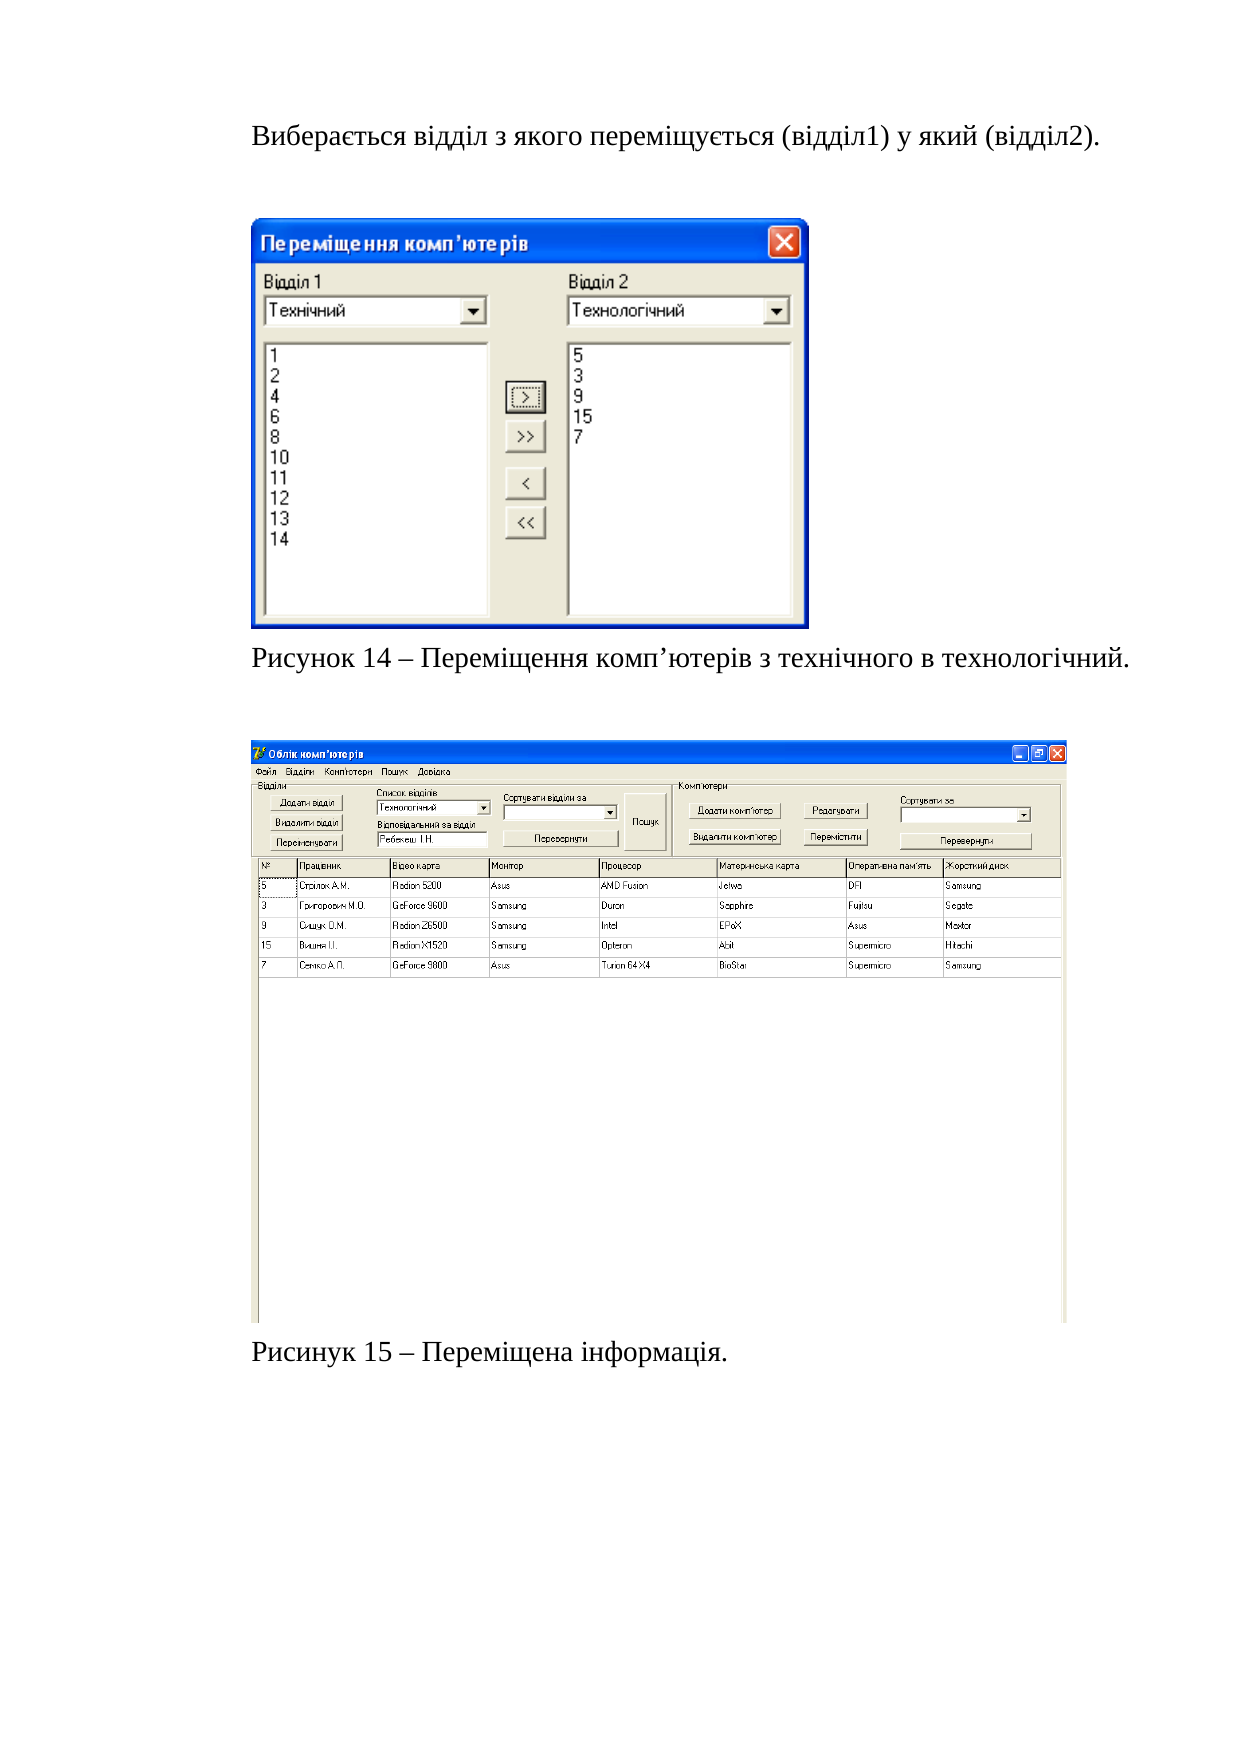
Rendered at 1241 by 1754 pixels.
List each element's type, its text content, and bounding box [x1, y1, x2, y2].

text Рисунок 14 – Переміщення комп’ютерів з технічного в технологічний. [177, 640, 1152, 674]
text Рисинук 15 – Переміщена інформація. [177, 1334, 1152, 1368]
picture [251, 218, 809, 629]
picture [251, 740, 1067, 1323]
text Виберається відділ з якого переміщується (відділ1) у який (відділ2). [177, 118, 1152, 152]
